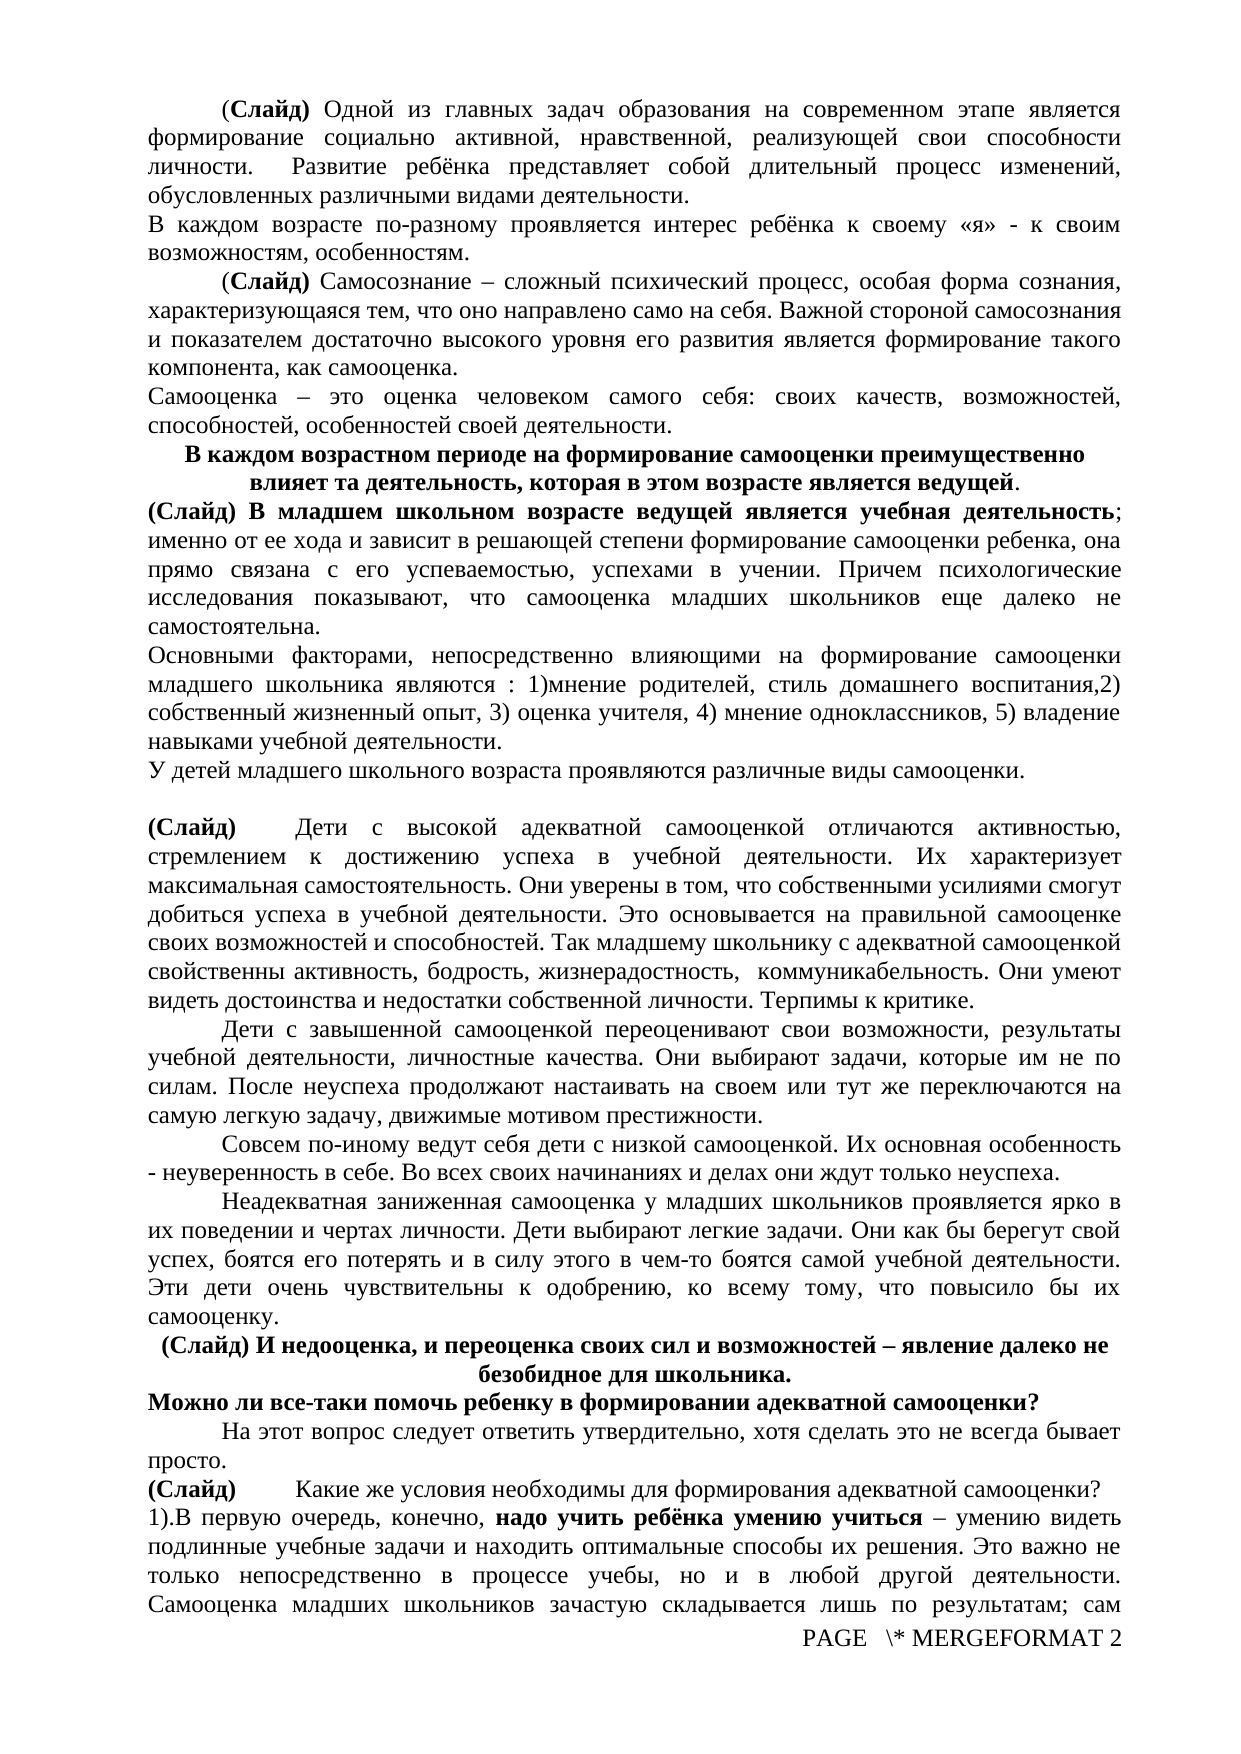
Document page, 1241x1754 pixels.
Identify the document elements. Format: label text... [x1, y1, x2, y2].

text Можно ли все-таки помочь ребенку в формировании адекватной самооценки? [148, 1387, 1122, 1416]
text В каждом возрастном периоде на формирование самооценки преимущественно влияет та деятельность, которая в этом возрасте является ведущей. [148, 439, 1122, 496]
text Дети с завышенной самооценкой переоценивают свои возможности, результаты учебной деятельности, личностные качества. Они выбирают задачи, которые им не по силам. После неуспеха продолжают настаивать на своем или тут же переключаются на самую легкую задачу, движимые мотивом престижности. [148, 1014, 1122, 1129]
text (Слайд) В младшем школьном возрасте ведущей является учебная деятельность; именно от ее хода и зависит в решающей степени формирование самооценки ребенка, она прямо связана с его успеваемостью, успехами в учении. Причем психологические исследования показывают, что самооценка младших школьников еще далеко не самостоятельна. [148, 496, 1122, 640]
text (Слайд) И недооценка, и переоценка своих сил и возможностей – явление далеко не безобидное для школьника. [148, 1330, 1122, 1387]
text У детей младшего школьного возраста проявляются различные виды самооценки. [148, 755, 1122, 784]
text В каждом возрасте по-разному проявляется интерес ребёнка к своему «я» - к своим возможностям, особенностям. [148, 209, 1122, 266]
text Неадекватная заниженная самооценка у младших школьников проявляется ярко в их поведении и чертах личности. Дети выбирают легкие задачи. Они как бы берегут свой успех, боятся его потерять и в силу этого в чем-то боятся самой учебной деятельности. Эти дети очень чувствительны к одобрению, ко всему тому, что повысило бы их самооценку. [148, 1186, 1122, 1330]
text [148, 1502, 1122, 1617]
text (Слайд) Дети с высокой адекватной самооценкой отличаются активностью, стремлением к достижению успеха в учебной деятельности. Их характеризует максимальная самостоятельность. Они уверены в том, что собственными усилиями смогут добиться успеха в учебной деятельности. Это основывается на правильной самооценке своих возможностей и способностей. Так младшему школьнику с адекватной самооценкой свойственны активность, бодрость, жизнерадостность, коммуникабельность. Они умеют видеть достоинства и недостатки собственной личности. Терпимы к критике. [148, 812, 1122, 1014]
text Самооценка – это оценка человеком самого себя: своих качеств, возможностей, способностей, особенностей своей деятельности. [148, 381, 1122, 439]
text (Слайд) Одной из главных задач образования на современном этапе является формирование социально активной, нравственной, реализующей свои способности личности. Развитие ребёнка представляет собой длительный процесс изменений, обусловленных различными видами деятельности. [148, 94, 1122, 209]
text (Слайд) Какие же условия необходимы для формирования адекватной самооценки? [148, 1474, 1122, 1502]
text Совсем по-иному ведут себя дети с низкой самооценкой. Их основная особенность - неуверенность в себе. Во всех своих начинаниях и делах они ждут только неуспеха. [148, 1129, 1122, 1186]
text (Слайд) Самосознание – сложный психический процесс, особая форма сознания, характеризующаяся тем, что оно направлено само на себя. Важной стороной самосознания и показателем достаточно высокого уровня его развития является формирование такого компонента, как самооценка. [148, 266, 1122, 381]
text На этот вопрос следует ответить утвердительно, хотя сделать это не всегда бывает просто. [148, 1416, 1122, 1474]
text Основными факторами, непосредственно влияющими на формирование самооценки младшего школьника являются : 1)мнение родителей, стиль домашнего воспитания,2) собственный жизненный опыт, 3) оценка учителя, 4) мнение одноклассников, 5) владение навыками учебной деятельности. [148, 640, 1122, 755]
